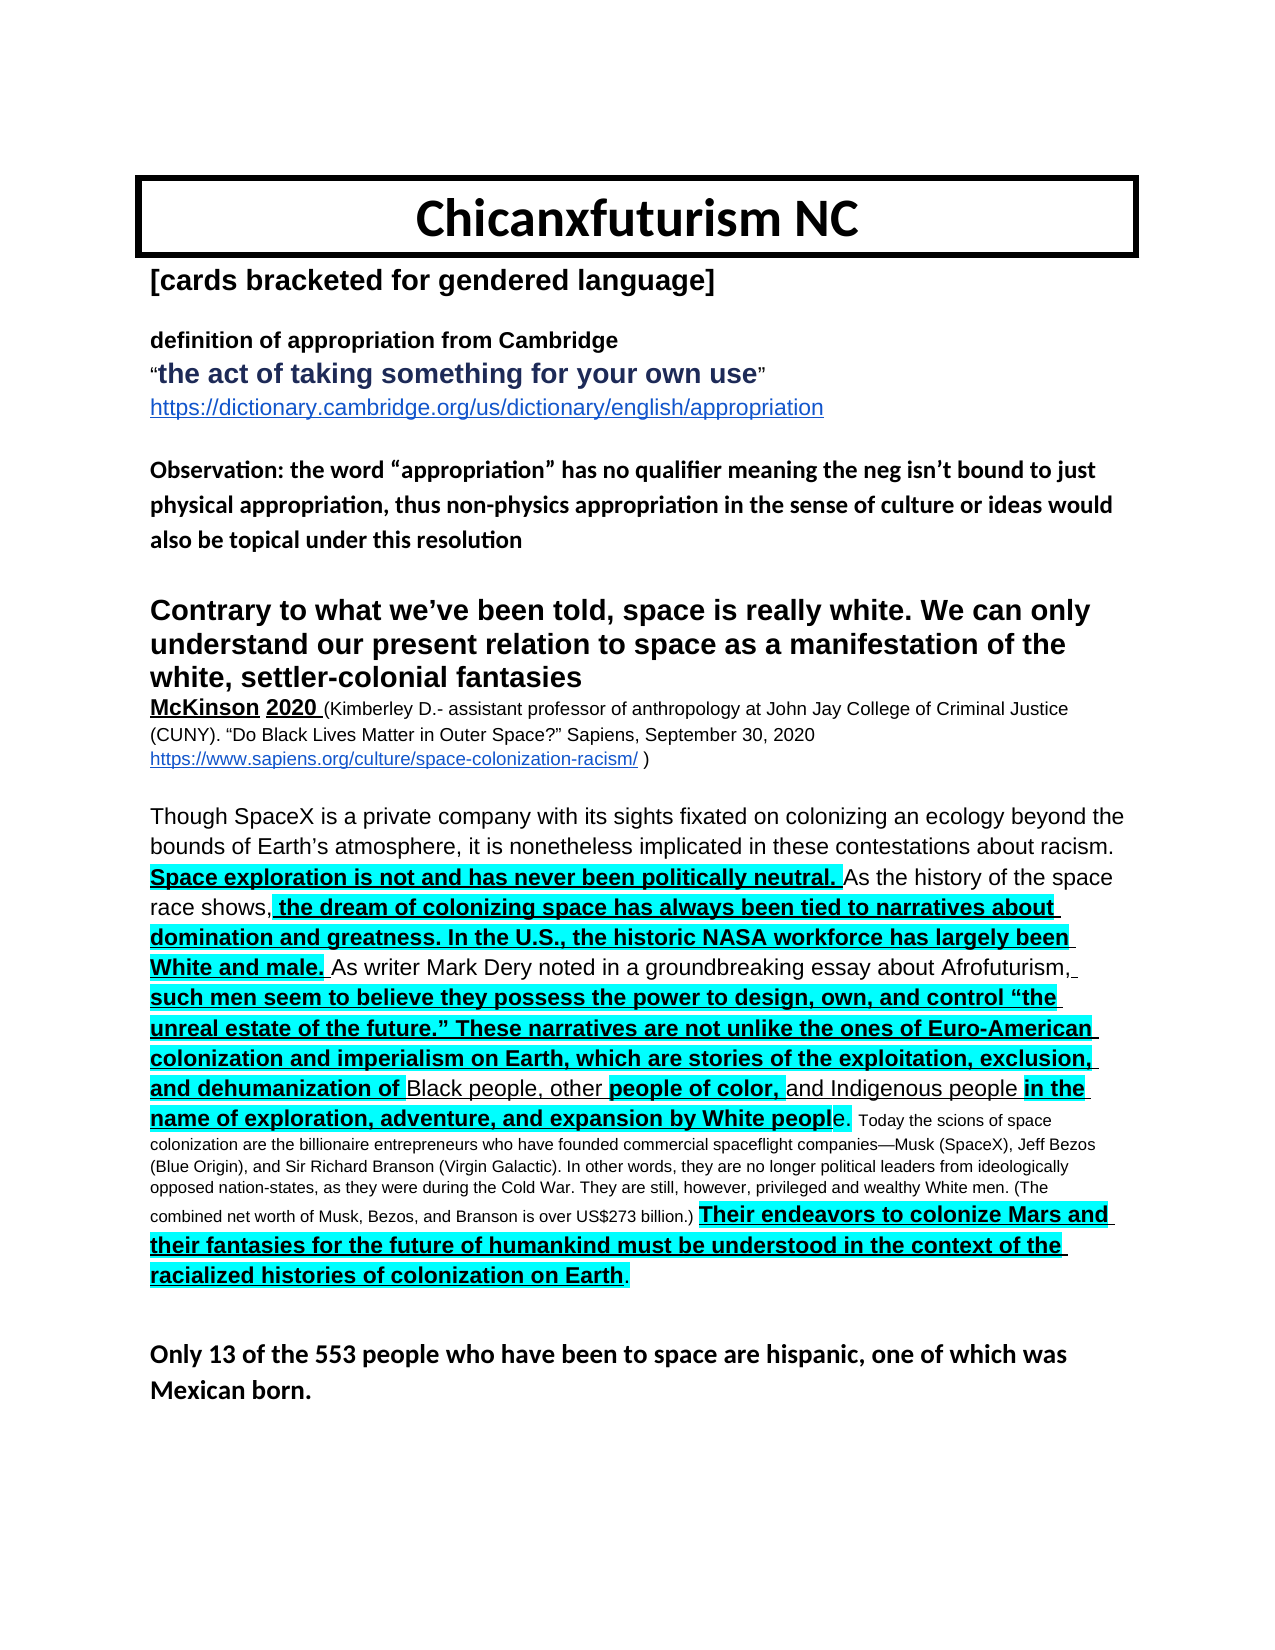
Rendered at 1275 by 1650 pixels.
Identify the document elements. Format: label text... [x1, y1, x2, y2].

text “the act of taking something for your own use” [150, 357, 1125, 389]
text definition of appropriation from Cambridge [150, 327, 1125, 353]
subtitle [cards bracketed for gendered language] [150, 263, 1125, 297]
text McKinson 2020 (Kimberley D.- assistant professor of anthropology at John Jay College of Criminal Justice (CUNY). “Do Black Lives Matter in Outer Space?” Sapiens, September 30, 2020 https://www.sapiens.org/culture/space-colonization-racism/ ) [150, 694, 1125, 770]
text https://dictionary.cambridge.org/us/dictionary/english/appropriation [150, 394, 1125, 421]
text Observation: the word “appropriation” has no qualifier meaning the neg isn’t bound to just physical appropriation, thus non-physics appropriation in the sense of culture or ideas would also be topical under this resolution [150, 454, 1125, 555]
subtitle Contrary to what we’ve been told, space is really white. We can only understand our present relation to space as a manifestation of the white, settler-colonial fantasies [150, 593, 1125, 694]
subtitle Chicanxfuturism NC [142, 181, 1133, 252]
subtitle Only 13 of the 553 people who have been to space are hispanic, one of which was Mexican born. [150, 1337, 1125, 1406]
text Though SpaceX is a private company with its sights fixated on colonizing an ecology beyond the bounds of Earth’s atmosphere, it is nonetheless implicated in these contestations about racism. Space exploration is not and has never been politically neutral. As the history of the space race shows, the dream of colonizing space has always been tied to narratives about domination and greatness. In the U.S., the historic NASA workforce has largely been White and male. As writer Mark Dery noted in a groundbreaking essay about Afrofuturism, such men seem to believe they possess the power to design, own, and control “the unreal estate of the future.” These narratives are not unlike the ones of Euro-American colonization and imperialism on Earth, which are stories of the exploitation, exclusion, and dehumanization of Black people, other people of color, and Indigenous people in the name of exploration, adventure, and expansion by White people. Today the scions of space colonization are the billionaire entrepreneurs who have founded commercial spaceflight companies—Musk (SpaceX), Jeff Bezos (Blue Origin), and Sir Richard Branson (Virgin Galactic). In other words, they are no longer political leaders from ideologically opposed nation-states, as they were during the Cold War. They are still, however, privileged and wealthy White men. (The combined net worth of Musk, Bezos, and Branson is over US$273 billion.) Their endeavors to colonize Mars and their fantasies for the future of humankind must be understood in the context of the racialized histories of colonization on Earth. [150, 803, 1125, 1288]
